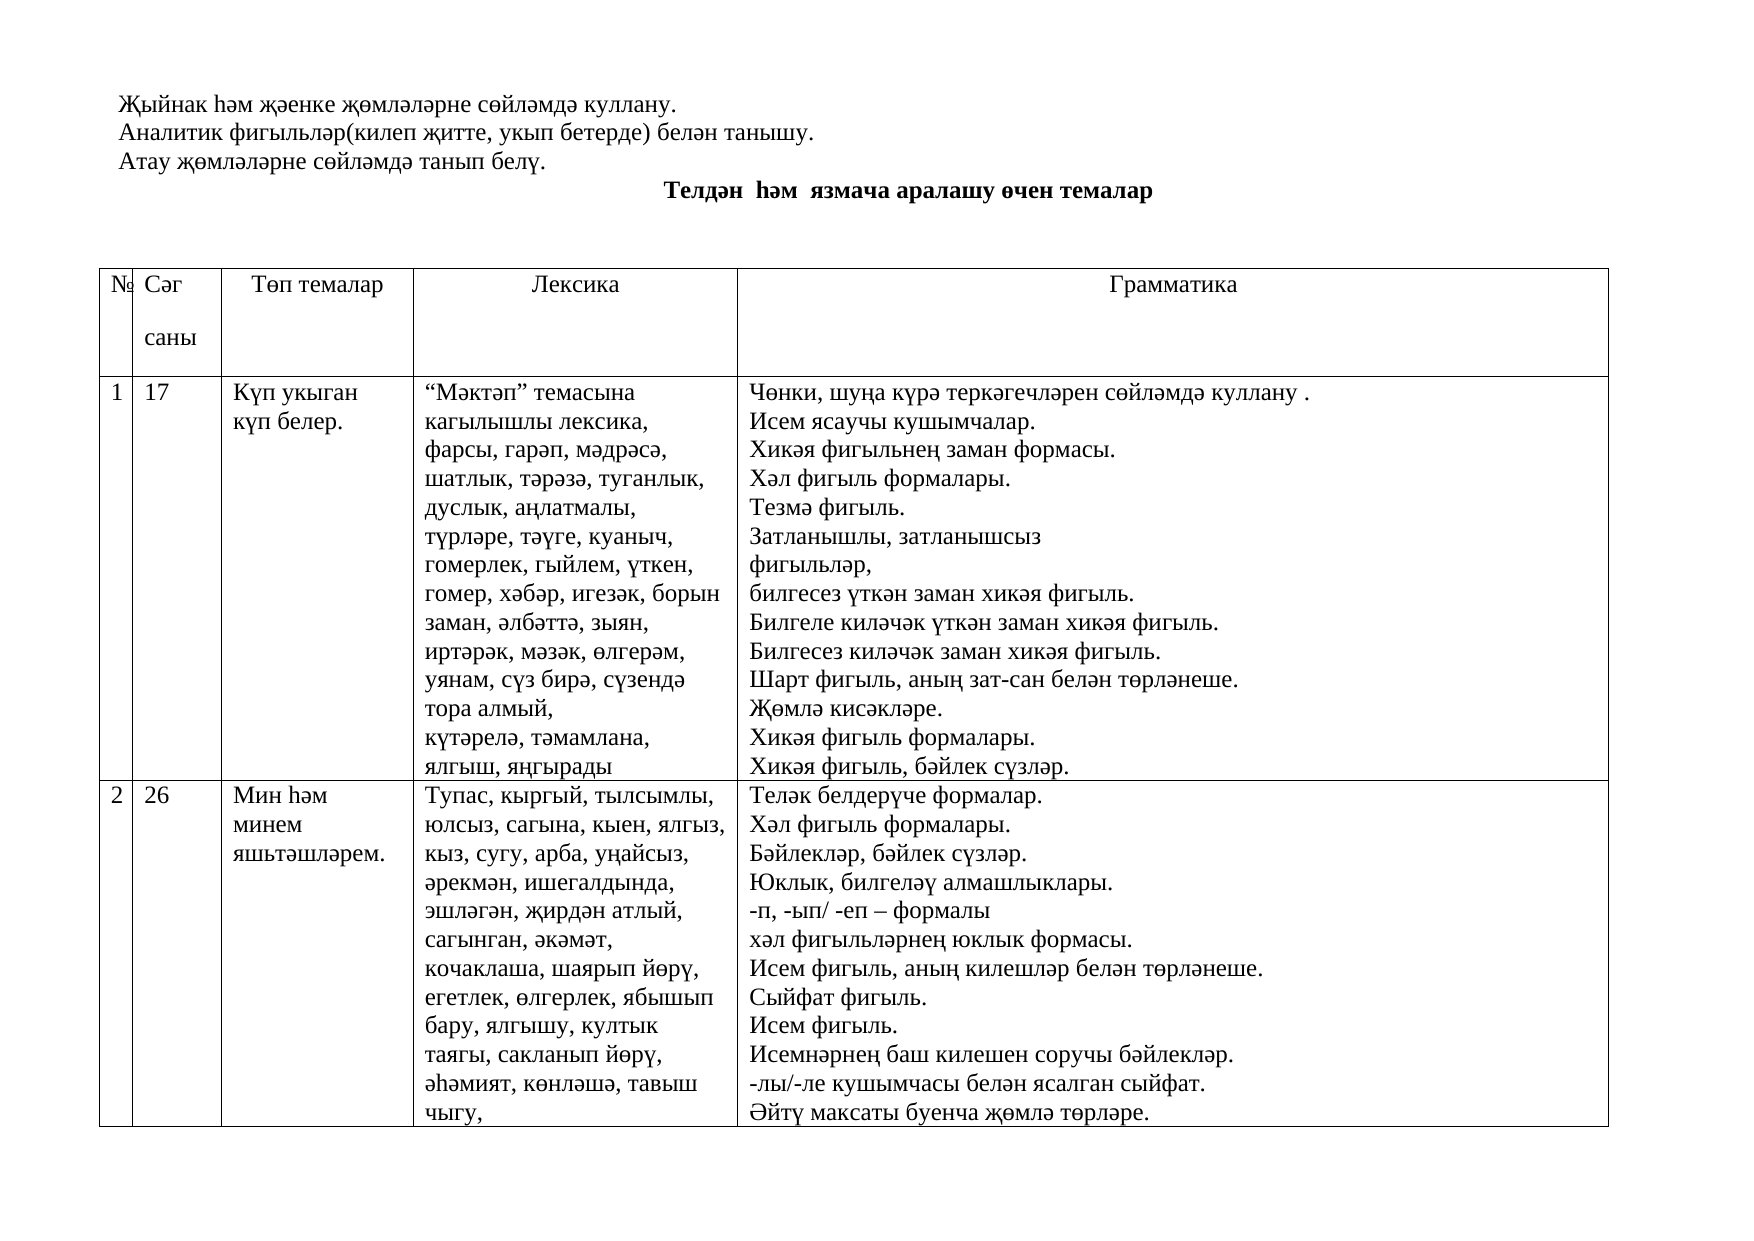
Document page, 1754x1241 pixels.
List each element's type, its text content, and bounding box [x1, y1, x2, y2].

table_cell Күп укыган күп белер. [222, 377, 413, 779]
table_cell 2 [100, 781, 132, 1126]
table_cell 26 [133, 781, 221, 1126]
table_header Сәг саны [133, 269, 221, 376]
table_header Грамматика [738, 269, 1608, 376]
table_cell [222, 781, 413, 1126]
table_cell “Мәктәп” темасына кагылышлы лексика, фарсы, гарәп, мәдрәсә, шатлык, тәрәзә, туганлык, дуслык, аңлатмалы, түрләре, тәүге, куаныч, гомерлек, гыйлем, үткен, гомер, хәбәр, игезәк, борын заман, әлбәттә, зыян, иртәрәк, мәзәк, өлгерәм, уянам, сүз бирә, сүзендә тора алмый, күтәрелә, тәмамлана, ялгыш, яңгырады [414, 377, 737, 779]
table_header Лексика [414, 269, 737, 376]
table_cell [414, 781, 737, 1126]
text Җыйнак һәм җәенке җөмләләрне сөйләмдә куллану. [118, 89, 1698, 117]
table_cell 17 [133, 377, 221, 779]
table_header Төп темалар [222, 269, 413, 376]
table_cell Чөнки, шуңа күрә теркәгечләрен сөйләмдә куллану . Исем ясаучы кушымчалар. Хикәя фигыльнең заман формасы. Хәл фигыль формалары. Тезмә фигыль. Затланышлы, затланышсыз фигыльләр, билгесез үткән заман хикәя фигыль. Билгеле киләчәк үткән заман хикәя фигыль. Билгесез киләчәк заман хикәя фигыль. Шарт фигыль, аның зат-сан белән төрләнеше. Җөмлә кисәкләре. Хикәя фигыль формалары. Хикәя фигыль, бәйлек сүзләр. [738, 377, 1608, 779]
table_cell 1 [100, 377, 132, 779]
table_header № [100, 269, 132, 376]
text Аналитик фигыльләр(килеп җитте, укып бетерде) белән танышу. [118, 117, 1698, 146]
text Телдән һәм язмача аралашу өчен темалар [118, 175, 1698, 204]
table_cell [738, 781, 1608, 1126]
text Атау җөмләләрне сөйләмдә танып белү. [118, 146, 1698, 175]
